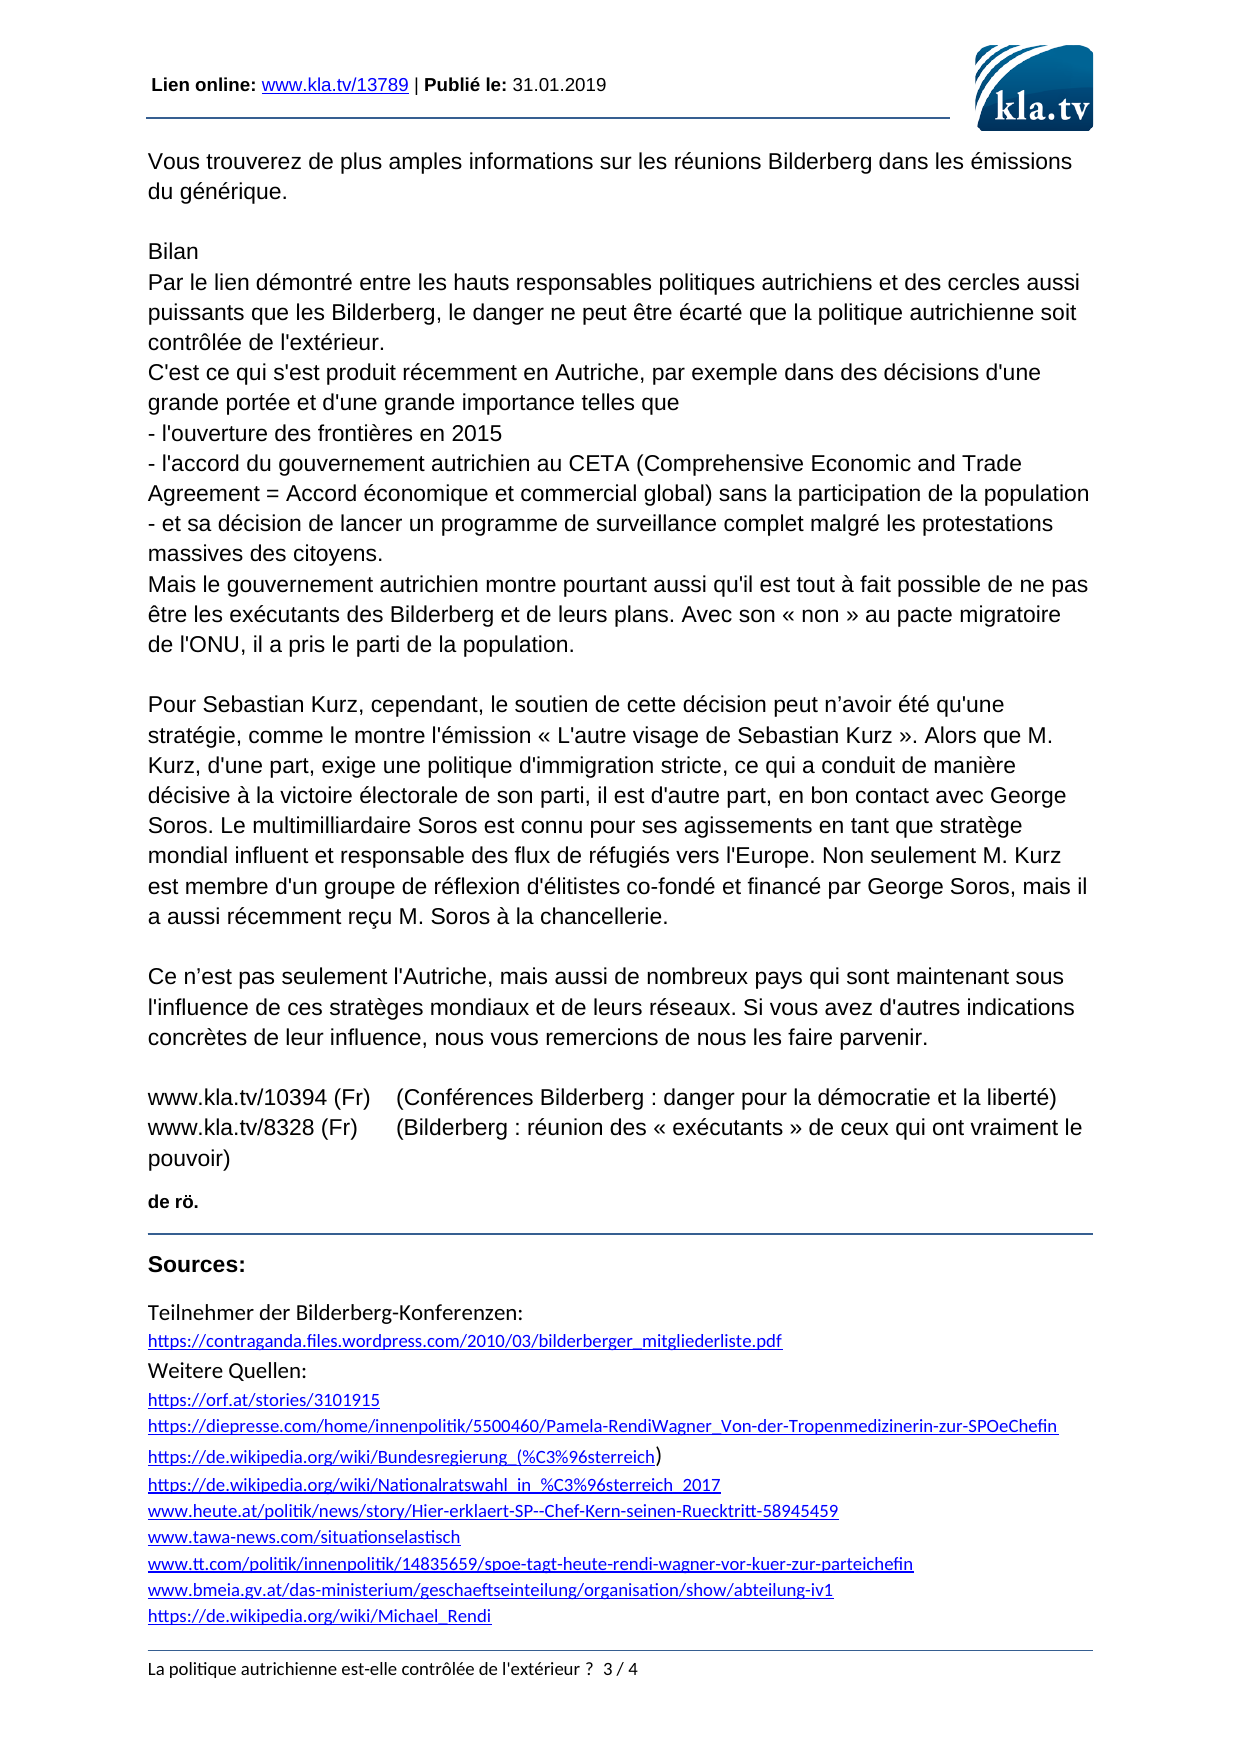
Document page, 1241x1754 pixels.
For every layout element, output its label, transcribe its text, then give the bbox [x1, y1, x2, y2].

text de rö. [148, 1191, 1093, 1213]
text Sources: [148, 1235, 1093, 1277]
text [148, 148, 1093, 1171]
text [148, 1298, 1093, 1627]
